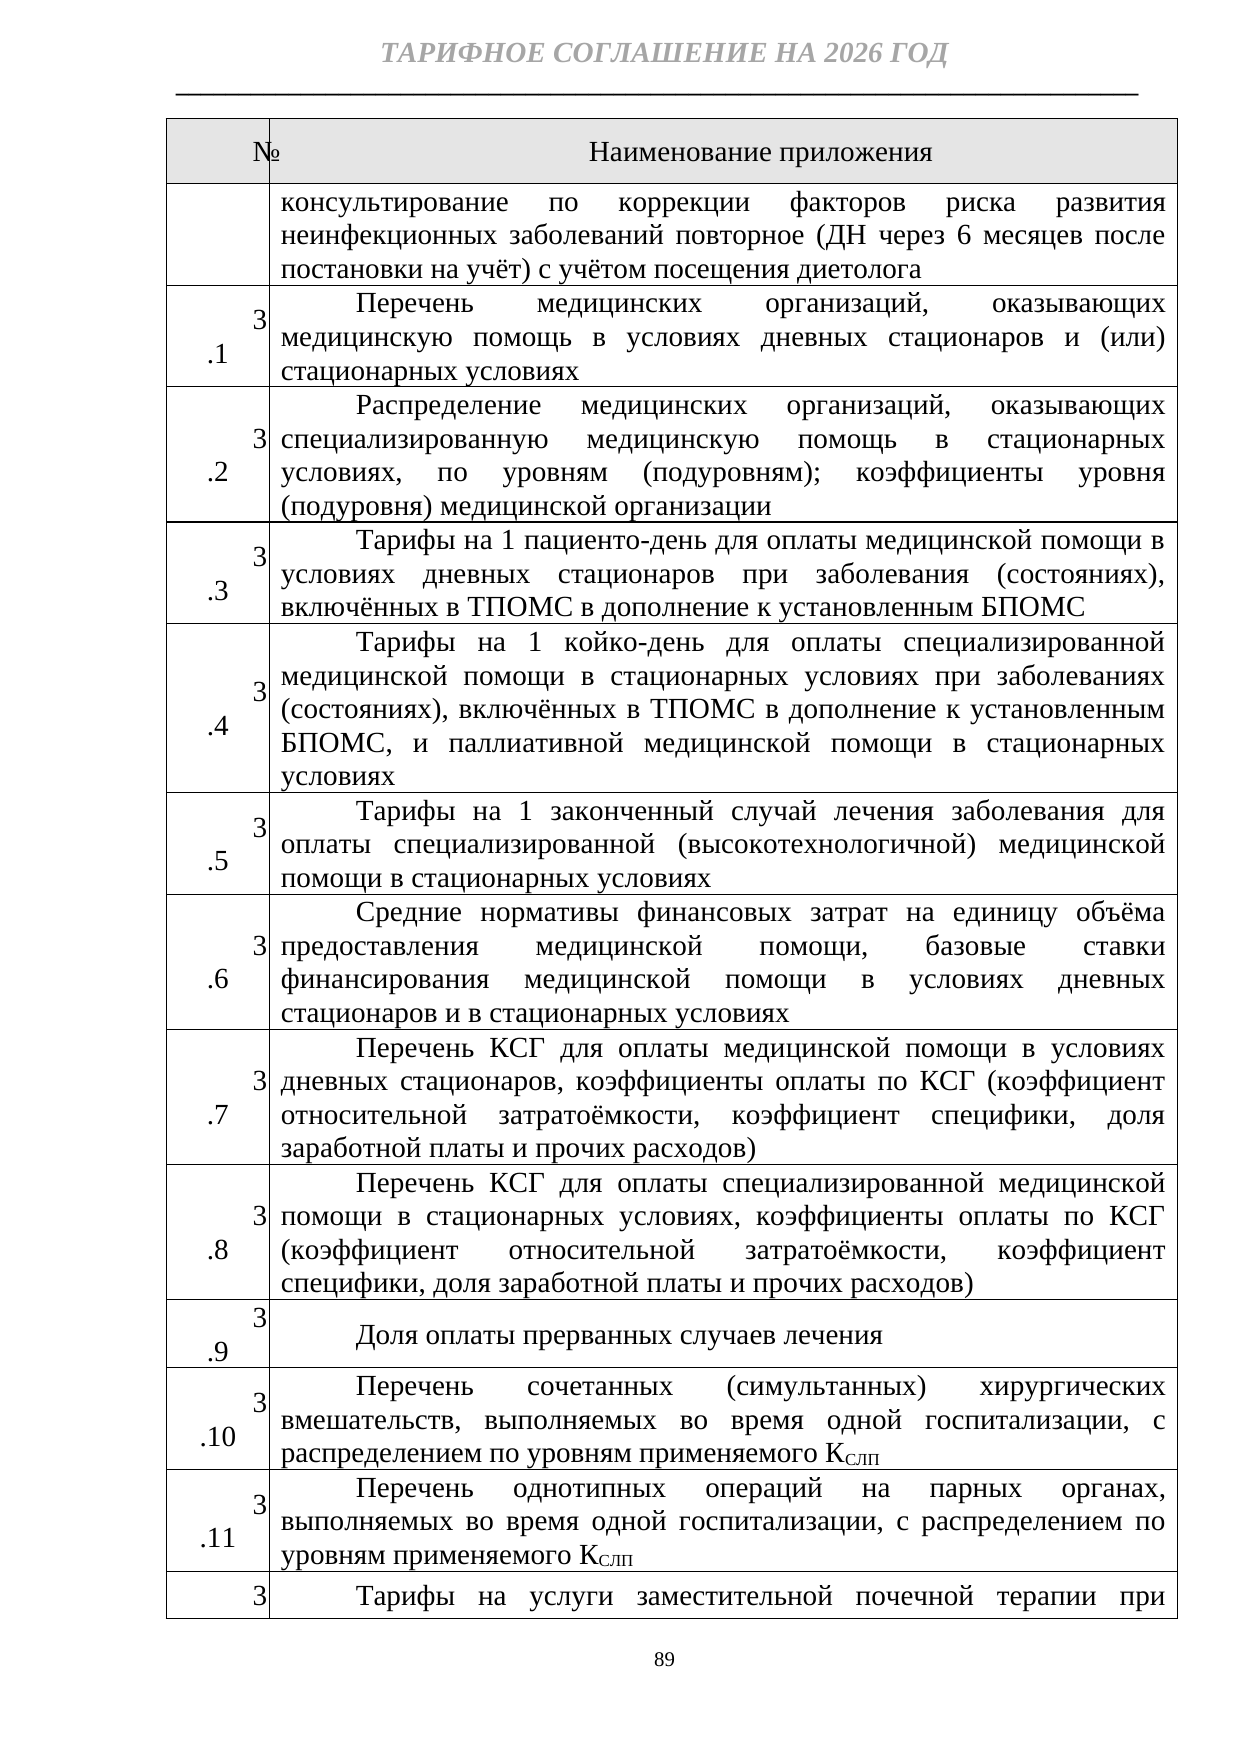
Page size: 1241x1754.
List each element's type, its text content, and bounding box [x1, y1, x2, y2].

table_cell 3.5 [167, 793, 269, 893]
table_cell 3.3 [167, 523, 269, 623]
table_cell Перечень сочетанных (симультанных) хирургических вмешательств, выполняемых во время одной госпитализации, с распределением по уровням применяемого КСЛП [270, 1368, 1177, 1469]
table_cell Распределение медицинских организаций, оказывающих специализированную медицинскую помощь в стационарных условиях, по уровням (подуровням); коэффициенты уровня (подуровня) медицинской организации [270, 387, 1177, 521]
table_cell Тарифы на 1 законченный случай лечения заболевания для оплаты специализированной (высокотехнологичной) медицинской помощи в стационарных условиях [270, 793, 1177, 893]
table_cell Тарифы на 1 койко-день для оплаты специализированной медицинской помощи в стационарных условиях при заболеваниях (состояниях), включённых в ТПОМС в дополнение к установленным БПОМС, и паллиативной медицинской помощи в стационарных условиях [270, 624, 1177, 792]
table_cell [270, 184, 1177, 284]
table_cell 3.2 [167, 387, 269, 521]
table_cell Перечень КСГ для оплаты специализированной медицинской помощи в стационарных условиях, коэффициенты оплаты по КСГ (коэффициент относительной затратоёмкости, коэффициент специфики, доля заработной платы и прочих расходов) [270, 1165, 1177, 1299]
table_cell 3.8 [167, 1165, 269, 1299]
table_cell 3.7 [167, 1030, 269, 1164]
table_cell 3.4 [167, 624, 269, 792]
table_cell Перечень медицинских организаций, оказывающих медицинскую помощь в условиях дневных стационаров и (или) стационарных условиях [270, 286, 1177, 386]
table_cell Перечень КСГ для оплаты медицинской помощи в условиях дневных стационаров, коэффициенты оплаты по КСГ (коэффициент относительной затратоёмкости, коэффициент специфики, доля заработной платы и прочих расходов) [270, 1030, 1177, 1164]
table_header Наименование приложения [270, 119, 1177, 183]
table_cell Средние нормативы финансовых затрат на единицу объёма предоставления медицинской помощи, базовые ставки финансирования медицинской помощи в условиях дневных стационаров и в стационарных условиях [270, 895, 1177, 1029]
table_header № [167, 119, 269, 183]
table_cell 3.6 [167, 895, 269, 1029]
table_cell [167, 184, 269, 284]
table_cell 3.12 [167, 1572, 269, 1618]
table_cell 3.10 [167, 1368, 269, 1469]
table_cell Тарифы на 1 пациенто-день для оплаты медицинской помощи в условиях дневных стационаров при заболевания (состояниях), включённых в ТПОМС в дополнение к установленным БПОМС [270, 523, 1177, 623]
table_cell 3.9 [167, 1300, 269, 1367]
table_cell 3.11 [167, 1470, 269, 1571]
table_cell 3.1 [167, 286, 269, 386]
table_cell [270, 1572, 1177, 1618]
table_cell Доля оплаты прерванных случаев лечения [270, 1300, 1177, 1367]
table_cell Перечень однотипных операций на парных органах, выполняемых во время одной госпитализации, с распределением по уровням применяемого КСЛП [270, 1470, 1177, 1571]
